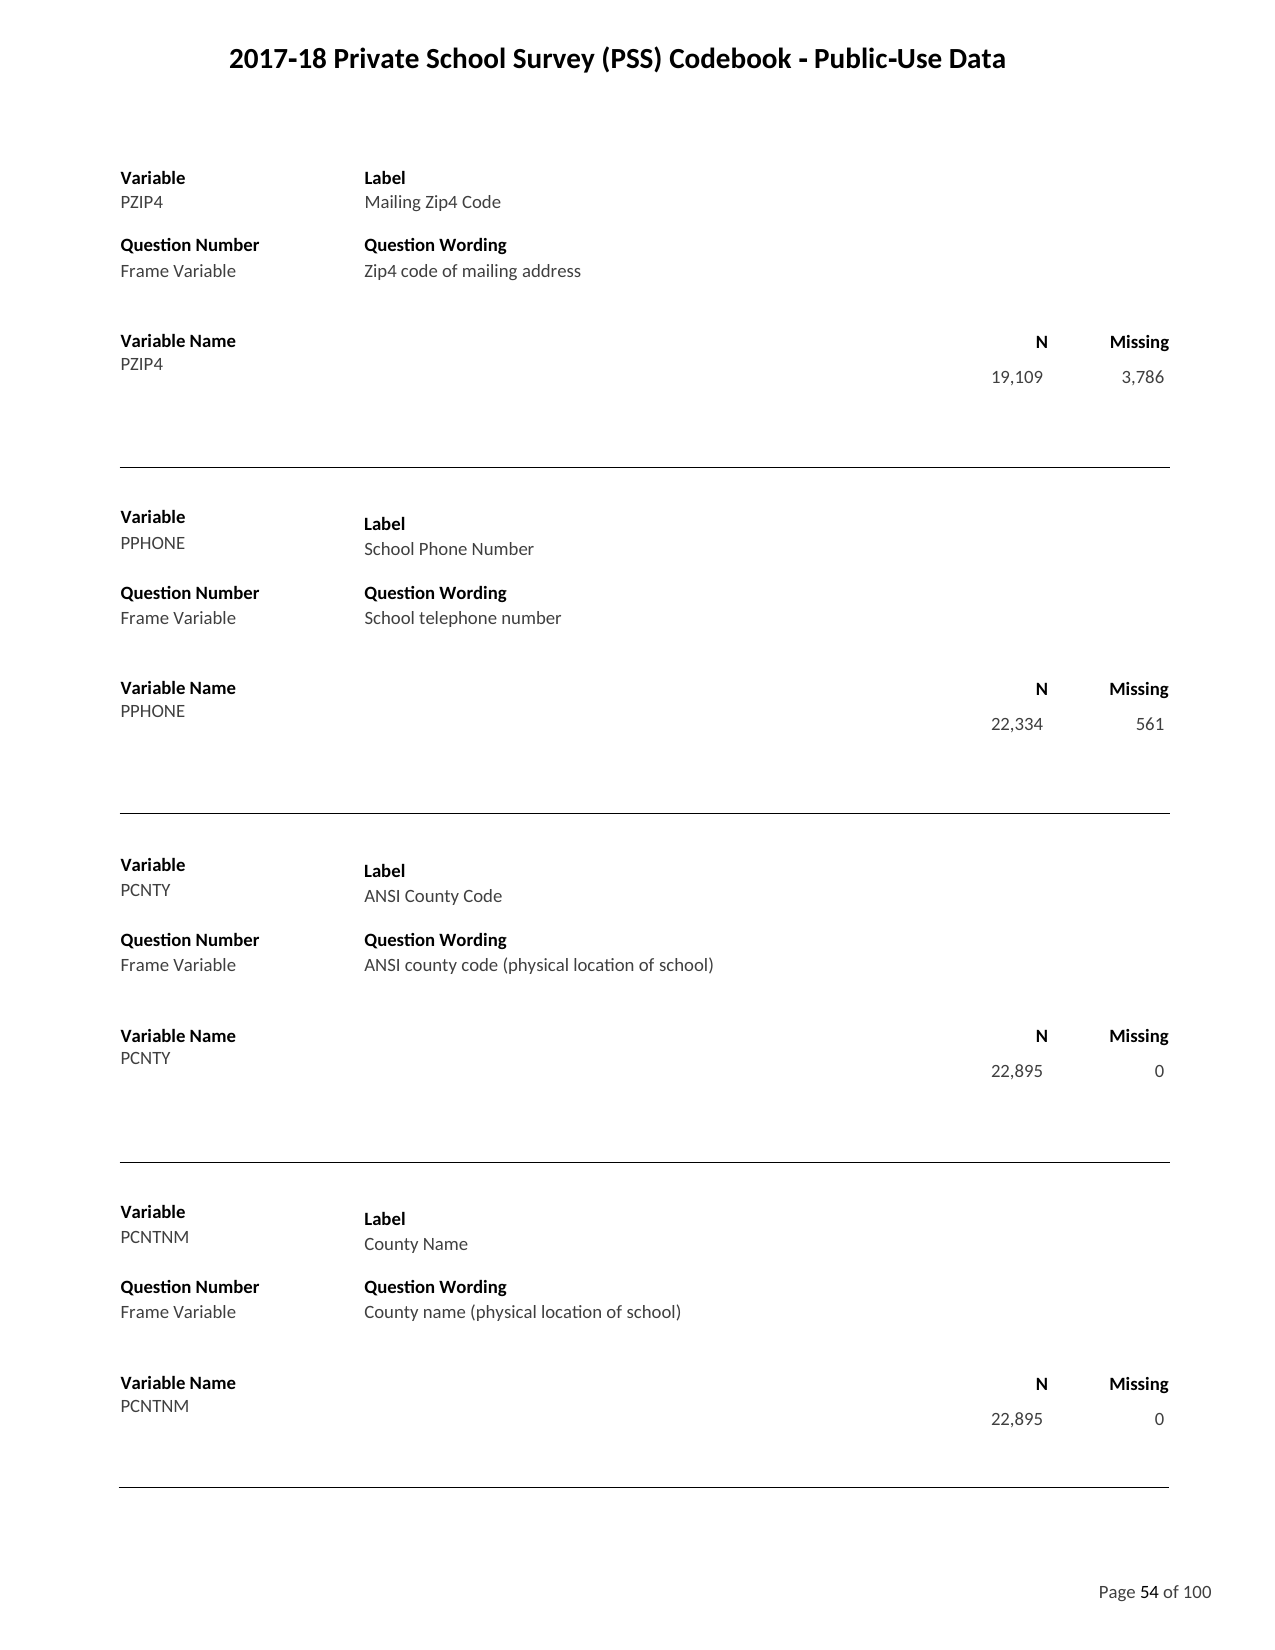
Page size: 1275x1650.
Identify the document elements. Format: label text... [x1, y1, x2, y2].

subtitle Variable Name [120, 1371, 240, 1394]
text ANSI County Code [364, 885, 1219, 908]
text Frame Variable School telephone number [120, 606, 1219, 629]
text Frame Variable Zip4 code of mailing address [120, 259, 1219, 282]
text PCNTY [120, 878, 189, 901]
subtitle Question Number Question Wording [120, 233, 1219, 256]
text PCNTNM [120, 1225, 194, 1248]
subtitle Label [364, 1207, 1219, 1230]
text 0 [1100, 1407, 1219, 1430]
subtitle Missing [1109, 1372, 1219, 1394]
text PPHONE [120, 699, 240, 722]
text County Name [364, 1232, 1219, 1255]
subtitle N [974, 330, 1048, 353]
subtitle N [974, 677, 1048, 700]
subtitle Missing [1109, 1024, 1219, 1047]
text 0 [1100, 1059, 1219, 1082]
text PCNTNM [120, 1394, 240, 1417]
text School Phone Number [364, 537, 1219, 560]
text 561 [1107, 712, 1193, 735]
text PZIP4 Mailing Zip4 Code [120, 190, 1219, 213]
subtitle Missing [1107, 330, 1171, 353]
subtitle N [974, 1372, 1048, 1394]
text Frame Variable County name (physical location of school) [120, 1301, 1219, 1323]
text 22,334 [974, 712, 1043, 735]
text Frame Variable ANSI county code (physical location of school) [120, 953, 1219, 976]
subtitle Variable Name [120, 677, 240, 699]
subtitle Question Number Question Wording [120, 928, 1219, 951]
text PCNTY [120, 1047, 240, 1069]
subtitle Variable [120, 853, 189, 876]
subtitle Variable [120, 1200, 194, 1223]
text 3,786 [1107, 365, 1178, 388]
subtitle Question Number Question Wording [120, 1275, 1219, 1298]
text PPHONE [120, 531, 189, 554]
subtitle Label [364, 512, 1219, 535]
subtitle Variable [120, 506, 189, 528]
subtitle N [974, 1024, 1048, 1047]
text 19,109 [974, 365, 1043, 388]
text 22,895 [974, 1059, 1043, 1082]
subtitle Missing [1109, 677, 1219, 700]
subtitle Question Number Question Wording [120, 581, 1219, 604]
subtitle Variable Name [120, 329, 240, 352]
text PZIP4 [120, 352, 240, 375]
subtitle Label [364, 859, 1219, 882]
text 22,895 [974, 1407, 1043, 1430]
subtitle Variable Name [120, 1024, 240, 1047]
